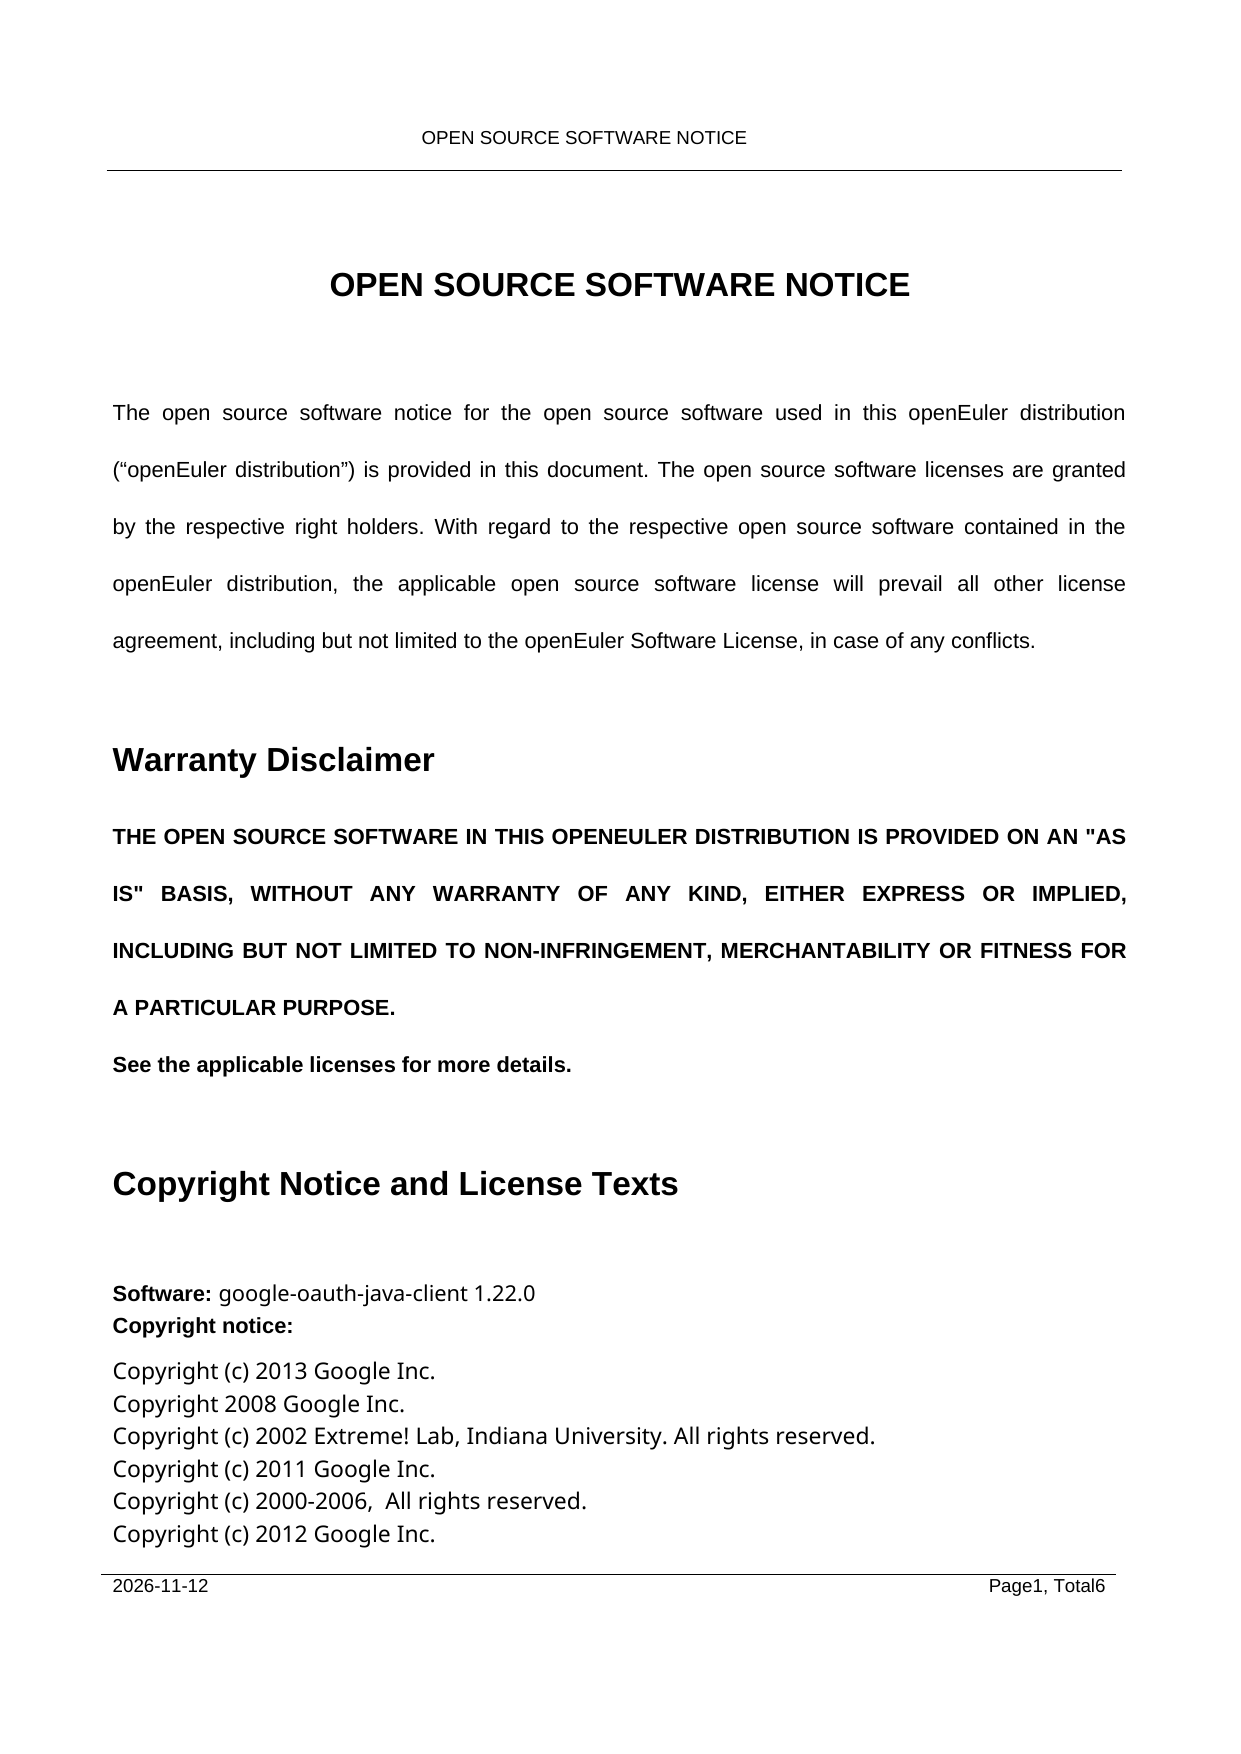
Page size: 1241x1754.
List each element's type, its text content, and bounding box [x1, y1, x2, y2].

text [112, 1354, 1128, 1549]
text OPEN SOURCE SOFTWARE NOTICE [112, 251, 1128, 316]
text Copyright Notice and License Texts [112, 1151, 1128, 1216]
text Software: google-oauth-java-client 1.22.0 [112, 1277, 1128, 1309]
text The open source software notice for the open source software used in this openEuler distribution (“openEuler distribution”) is provided in this document. The open source software licenses are granted by the respective right holders. With regard to the respective open source software contained in the openEuler distribution, the applicable open source software license will prevail all other license agreement, including but not limited to the openEuler Software License, in case of any conflicts. [112, 397, 1128, 657]
text Copyright notice: [112, 1309, 1128, 1342]
text THE OPEN SOURCE SOFTWARE IN THIS OPENEULER DISTRIBUTION IS PROVIDED ON AN "AS IS" BASIS, WITHOUT ANY WARRANTY OF ANY KIND, EITHER EXPRESS OR IMPLIED, INCLUDING BUT NOT LIMITED TO NON-INFRINGEMENT, MERCHANTABILITY OR FITNESS FOR A PARTICULAR PURPOSE. See the applicable licenses for more details. [112, 821, 1128, 1081]
text Warranty Disclaimer [112, 727, 1128, 792]
